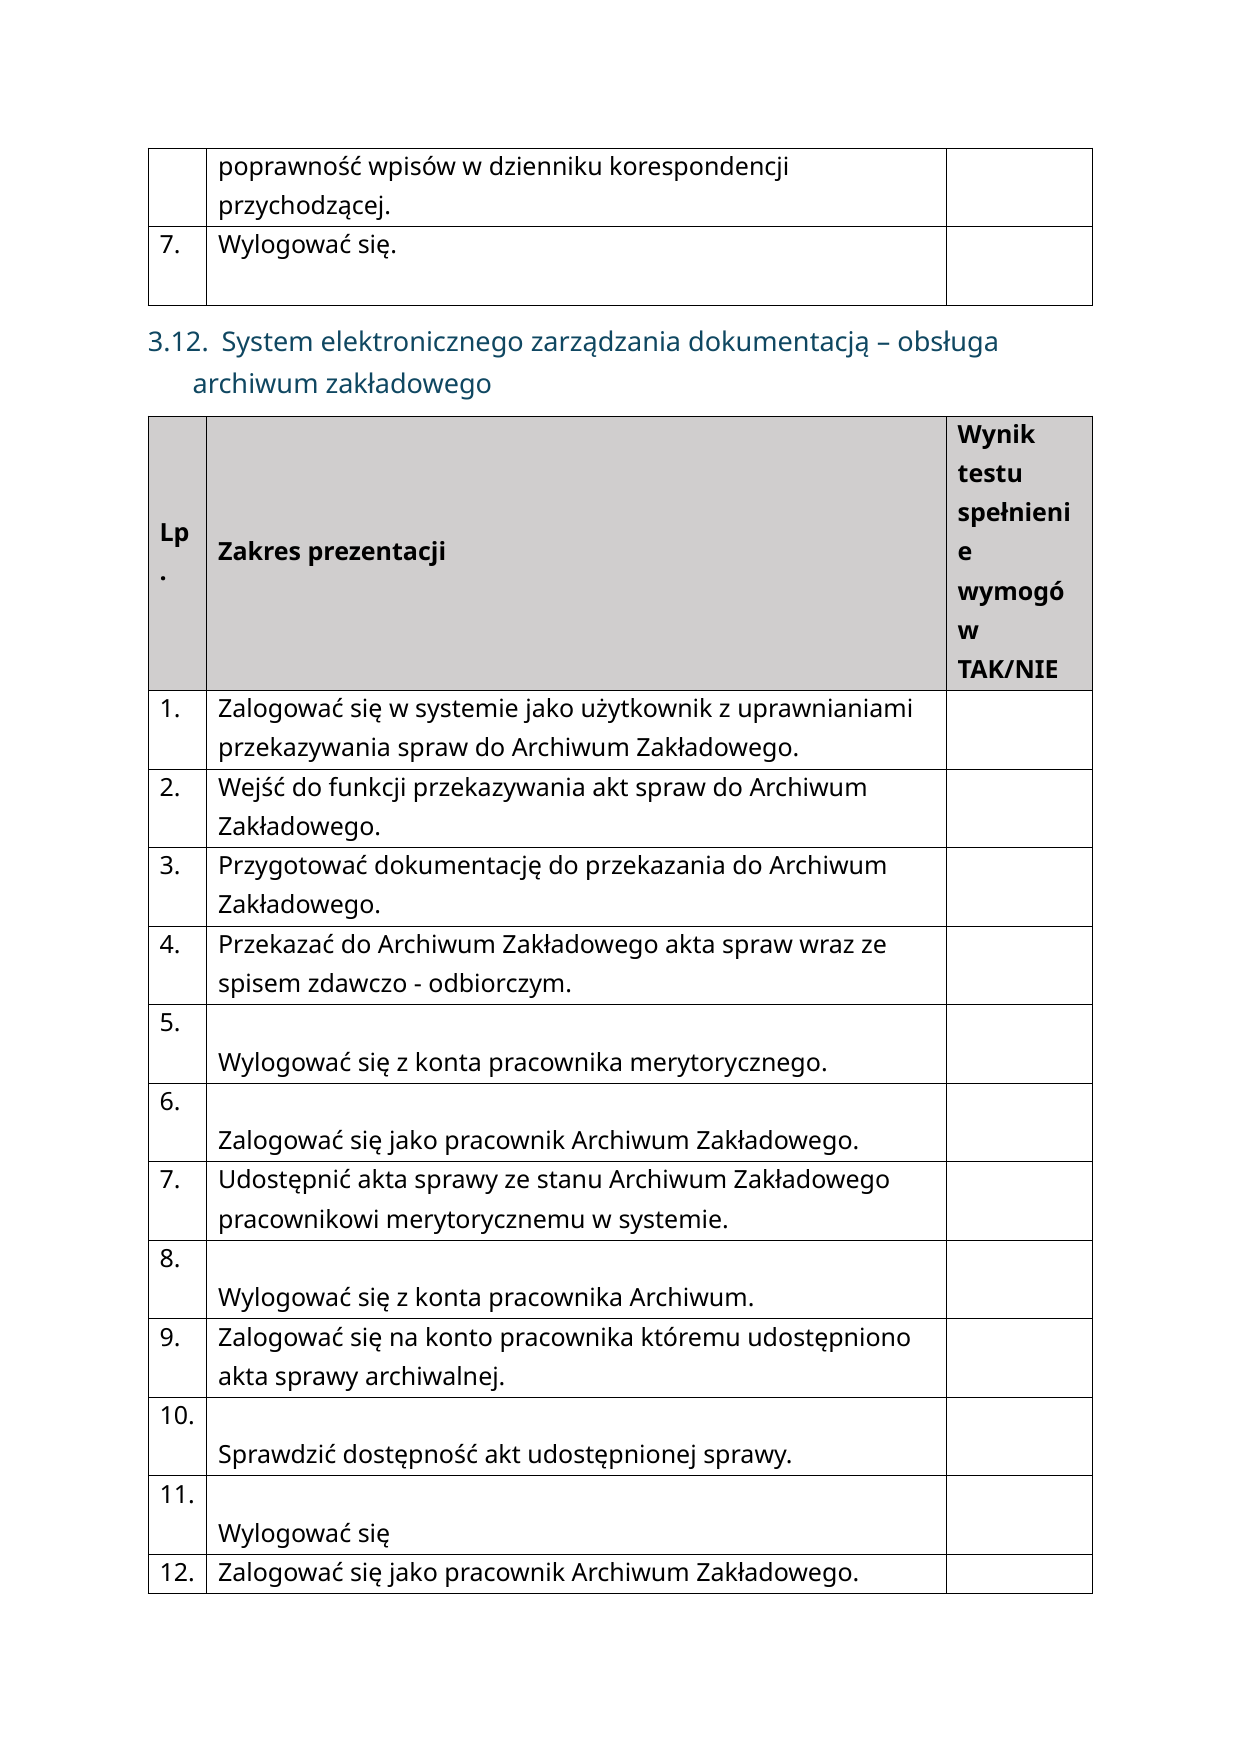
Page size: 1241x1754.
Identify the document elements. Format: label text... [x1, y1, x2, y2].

table_cell [947, 1319, 1092, 1397]
table_cell [149, 1476, 206, 1554]
table_cell Przygotować dokumentację do przekazania do Archiwum Zakładowego. [207, 848, 946, 926]
table_cell Wylogować się z konta pracownika merytorycznego. [207, 1005, 946, 1083]
table_cell [947, 1162, 1092, 1240]
table_cell Wejść do funkcji przekazywania akt spraw do Archiwum Zakładowego. [207, 770, 946, 847]
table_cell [207, 1555, 946, 1593]
table_cell [149, 1162, 206, 1240]
table_cell Sprawdzić dostępność akt udostępnionej sprawy. [207, 1398, 946, 1475]
table_cell [947, 1476, 1092, 1554]
table_cell [149, 691, 206, 768]
table_cell [947, 1084, 1092, 1161]
table_cell [149, 927, 206, 1004]
table_cell Zalogować się w systemie jako użytkownik z uprawnianiami przekazywania spraw do Archiwum Zakładowego. [207, 691, 946, 768]
table_cell [947, 927, 1092, 1004]
table_cell Wylogować się. [207, 227, 946, 305]
table_header Lp. [149, 417, 206, 690]
table_cell Przekazać do Archiwum Zakładowego akta spraw wraz ze spisem zdawczo - odbiorczym. [207, 927, 946, 1004]
table_header Wynik testu spełnienie wymogów TAK/NIE [947, 417, 1092, 690]
table_cell Wylogować się z konta pracownika Archiwum. [207, 1241, 946, 1318]
table_cell [149, 149, 206, 226]
table_cell [947, 770, 1092, 847]
table_cell [149, 1555, 206, 1593]
table_header Zakres prezentacji [207, 417, 946, 690]
table_cell [149, 227, 206, 305]
table_cell [947, 227, 1092, 305]
table_cell [947, 1555, 1092, 1593]
table_cell [149, 1398, 206, 1475]
table_cell [947, 1398, 1092, 1475]
table_cell [149, 770, 206, 847]
table_cell [947, 848, 1092, 926]
table_cell [947, 691, 1092, 768]
table_cell Zalogować się na konto pracownika któremu udostępniono akta sprawy archiwalnej. [207, 1319, 946, 1397]
table_cell [947, 1241, 1092, 1318]
subtitle System elektronicznego zarządzania dokumentacją – obsługa archiwum zakładowego [148, 322, 1093, 402]
table_cell Wylogować się [207, 1476, 946, 1554]
table_cell [947, 1005, 1092, 1083]
table_cell [947, 149, 1092, 226]
table_cell [149, 848, 206, 926]
table_cell [149, 1319, 206, 1397]
table_cell [149, 1084, 206, 1161]
table_cell [149, 1241, 206, 1318]
table_cell [149, 1005, 206, 1083]
table_cell Zalogować się jako pracownik Archiwum Zakładowego. [207, 1084, 946, 1161]
table_cell Udostępnić akta sprawy ze stanu Archiwum Zakładowego pracownikowi merytorycznemu w systemie. [207, 1162, 946, 1240]
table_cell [207, 149, 946, 226]
